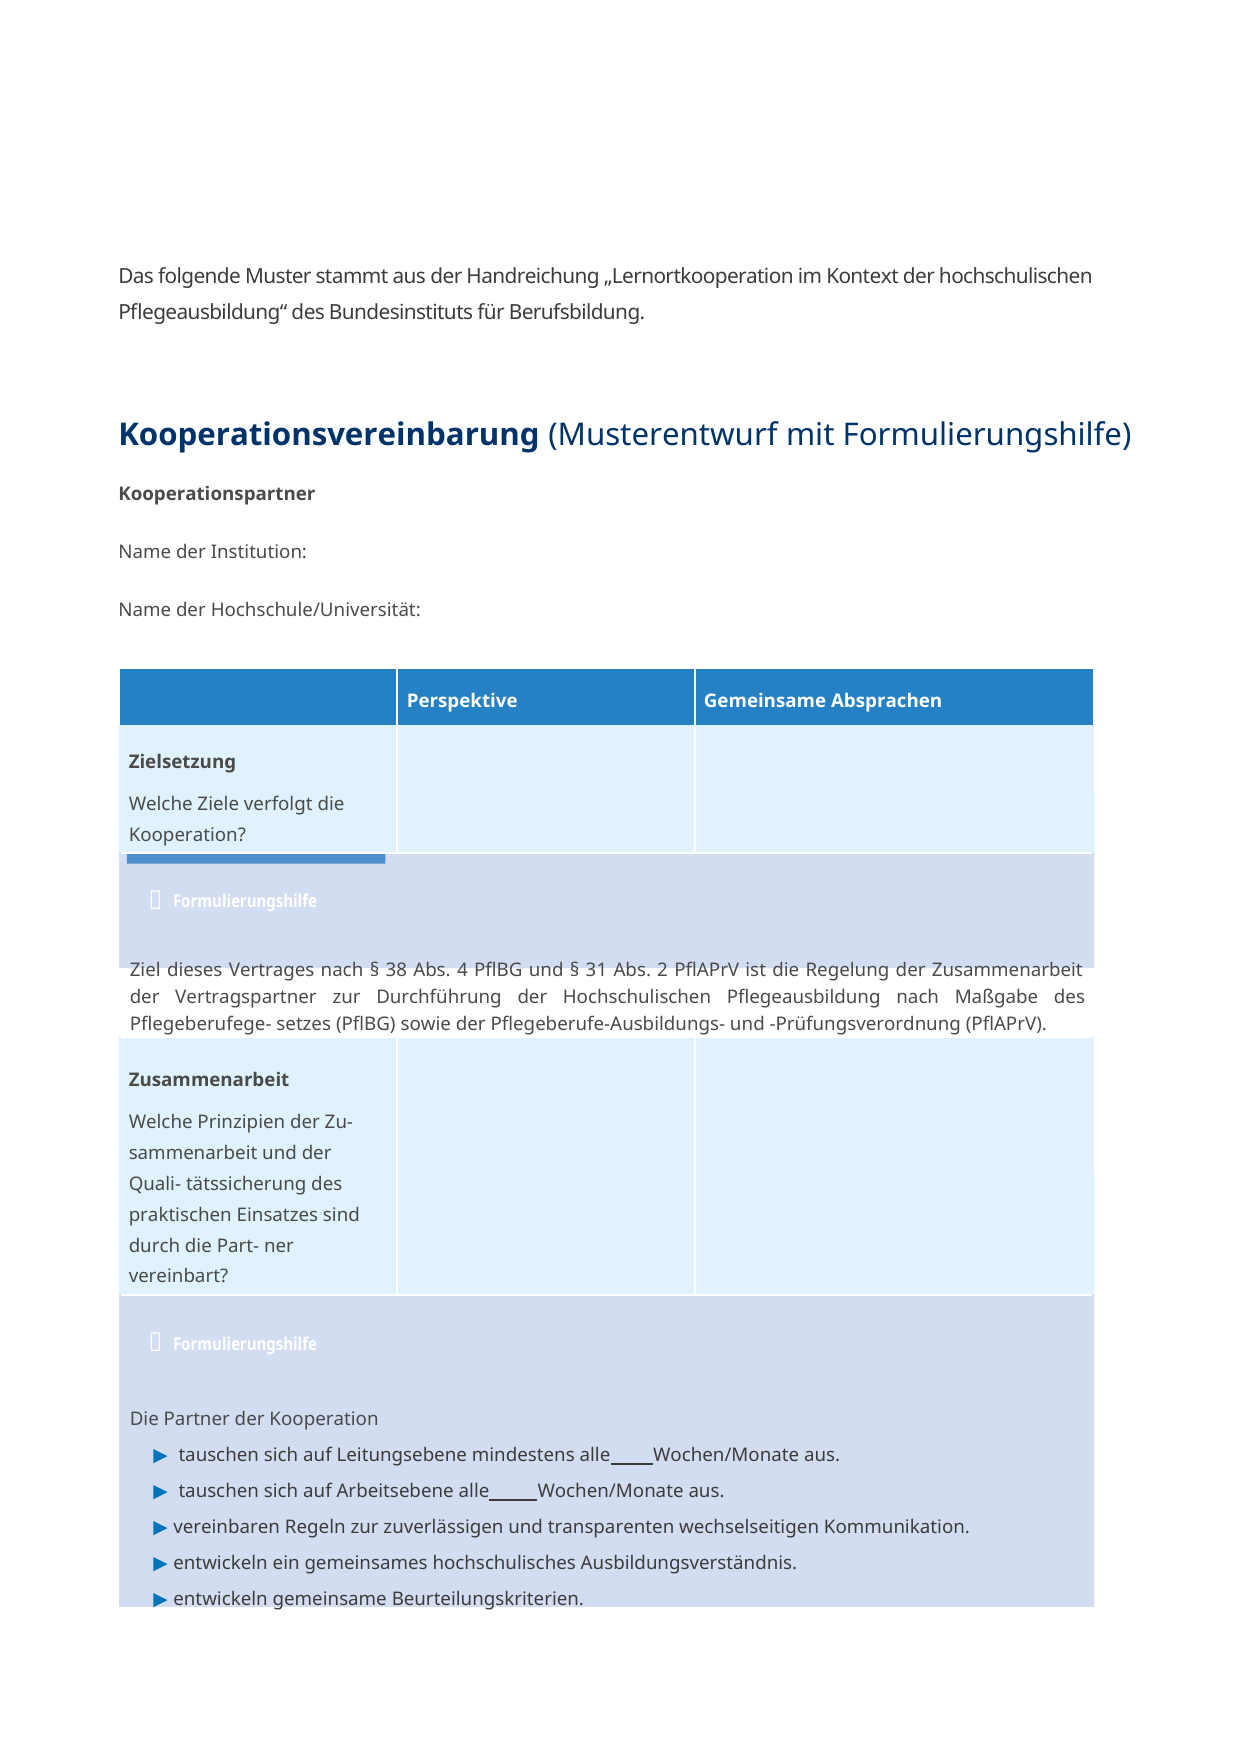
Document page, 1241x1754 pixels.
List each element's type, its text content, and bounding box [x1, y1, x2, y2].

table_header Perspektive [398, 669, 694, 725]
table_cell [398, 1038, 694, 1294]
table_cell 📝 Formulierungshilfe Ziel dieses Vertrages nach § 38 Abs. 4 PflBG und § 31 Abs. 2 PflAPrV ist die Regelung der Zusammenarbeit der Vertragspartner zur Durchführung der Hochschulischen Pflegeausbildung nach Maßgabe des Pflegeberufege- setzes (PflBG) sowie der Pflegeberufe-Ausbildungs- und -Prüfungsverordnung (PflAPrV). [119, 852, 1094, 1036]
text Name der Hochschule/Universität: [118, 596, 1138, 622]
table_header Gemeinsame Absprachen [696, 669, 1093, 725]
table_cell [696, 1036, 1094, 1294]
text Name der Institution: [118, 538, 1138, 564]
text Das folgende Muster stammt aus der Handreichung „Lernortkooperation im Kontext der hochschulischen Pflegeausbildung“ des Bundesinstituts für Berufsbildung. [118, 261, 1138, 326]
table_cell Zielsetzung Welche Ziele verfolgt die Kooperation? [119, 725, 396, 852]
table_header [120, 669, 396, 725]
table_cell [696, 725, 1094, 852]
table_cell [398, 725, 694, 852]
text Kooperationsvereinbarung (Musterentwurf mit Formulierungshilfe) [118, 412, 1138, 455]
text Kooperationspartner [118, 480, 1138, 506]
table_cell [119, 1294, 1094, 1632]
table_cell Zusammenarbeit Welche Prinzipien der Zu- sammenarbeit und der Quali- tätssicherung des praktischen Einsatzes sind durch die Part- ner vereinbart? [119, 1036, 396, 1294]
